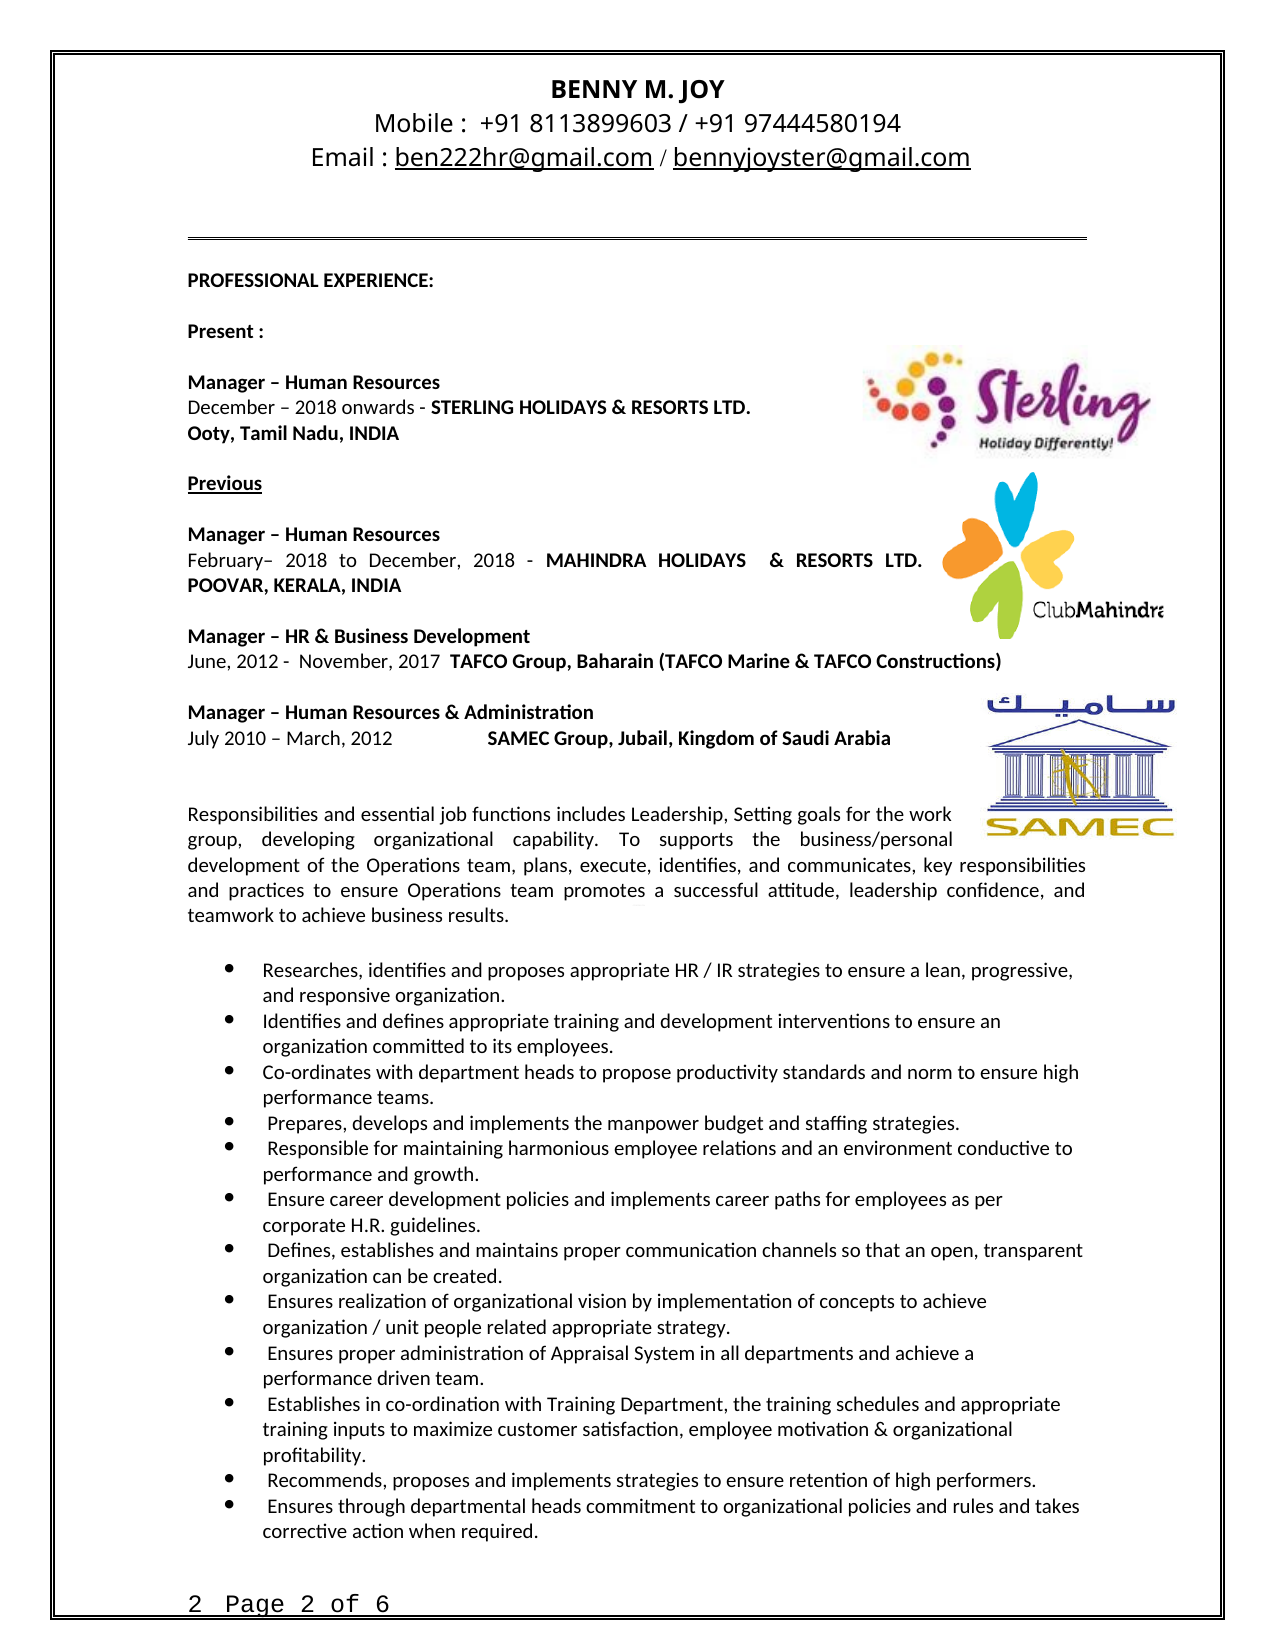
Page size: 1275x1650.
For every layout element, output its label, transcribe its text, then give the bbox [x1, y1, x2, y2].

text December – 2018 onwards - STERLING HOLIDAYS & RESORTS LTD. [187, 394, 1087, 420]
text Present : [187, 318, 1087, 343]
text Manager – Human Resources [187, 369, 1087, 394]
text July 2010 – March, 2012 SAMEC Group, Jubail, Kingdom of Saudi Arabia [187, 725, 972, 750]
text June, 2012 - November, 2017 TAFCO Group, Baharain (TAFCO Marine & TAFCO Constructions) [187, 648, 1087, 674]
list Ensure career development policies and implements career paths for employees as per corporate H.R. guidelines. [225, 1187, 1087, 1238]
picture [862, 345, 1157, 468]
list Establishes in co-ordination with Training Department, the training schedules and appropriate training inputs to maximize customer satisfaction, employee motivation & organizational profitability. [225, 1391, 1087, 1467]
list Identifies and defines appropriate training and development interventions to ensure an organization committed to its employees. [225, 1008, 1087, 1059]
list Defines, establishes and maintains proper communication channels so that an open, transparent organization can be created. [225, 1238, 1087, 1289]
text Ooty, Tamil Nadu, INDIA [187, 420, 1087, 445]
list Co-ordinates with department heads to propose productivity standards and norm to ensure high performance teams. [225, 1059, 1087, 1110]
picture [942, 472, 1164, 639]
text February– 2018 to December, 2018 - MAHINDRA HOLIDAYS & RESORTS LTD. POOVAR, KERALA, INDIA [187, 547, 942, 598]
list Ensures through departmental heads commitment to organizational policies and rules and takes corrective action when required. [225, 1493, 1087, 1544]
list Recommends, proposes and implements strategies to ensure retention of high performers. [225, 1467, 1087, 1493]
list Researches, identifies and proposes appropriate HR / IR strategies to ensure a lean, progressive, and responsive organization. [225, 957, 1087, 1008]
text PROFESSIONAL EXPERIENCE: [187, 267, 1087, 293]
list Responsible for maintaining harmonious employee relations and an environment conductive to performance and growth. [225, 1136, 1087, 1187]
text Manager – Human Resources [187, 521, 942, 547]
text Manager – HR & Business Development [187, 623, 1087, 648]
text Previous [187, 471, 1087, 496]
list Ensures realization of organizational vision by implementation of concepts to achieve organization / unit people related appropriate strategy. [225, 1289, 1087, 1340]
list Prepares, develops and implements the manpower budget and staffing strategies. [225, 1110, 1087, 1136]
list Ensures proper administration of Appraisal System in all departments and achieve a performance driven team. [225, 1340, 1087, 1391]
text Manager – Human Resources & Administration [187, 699, 972, 725]
picture [972, 687, 1182, 844]
text Responsibilities and essential job functions includes Leadership, Setting goals for the work group, developing organizational capability. To supports the business/personal development of the Operations team, plans, execute, identifies, and communicates, key responsibilities and practices to ensure Operations team promotes a successful attitude, leadership confidence, and teamwork to achieve business results. [187, 801, 1087, 928]
